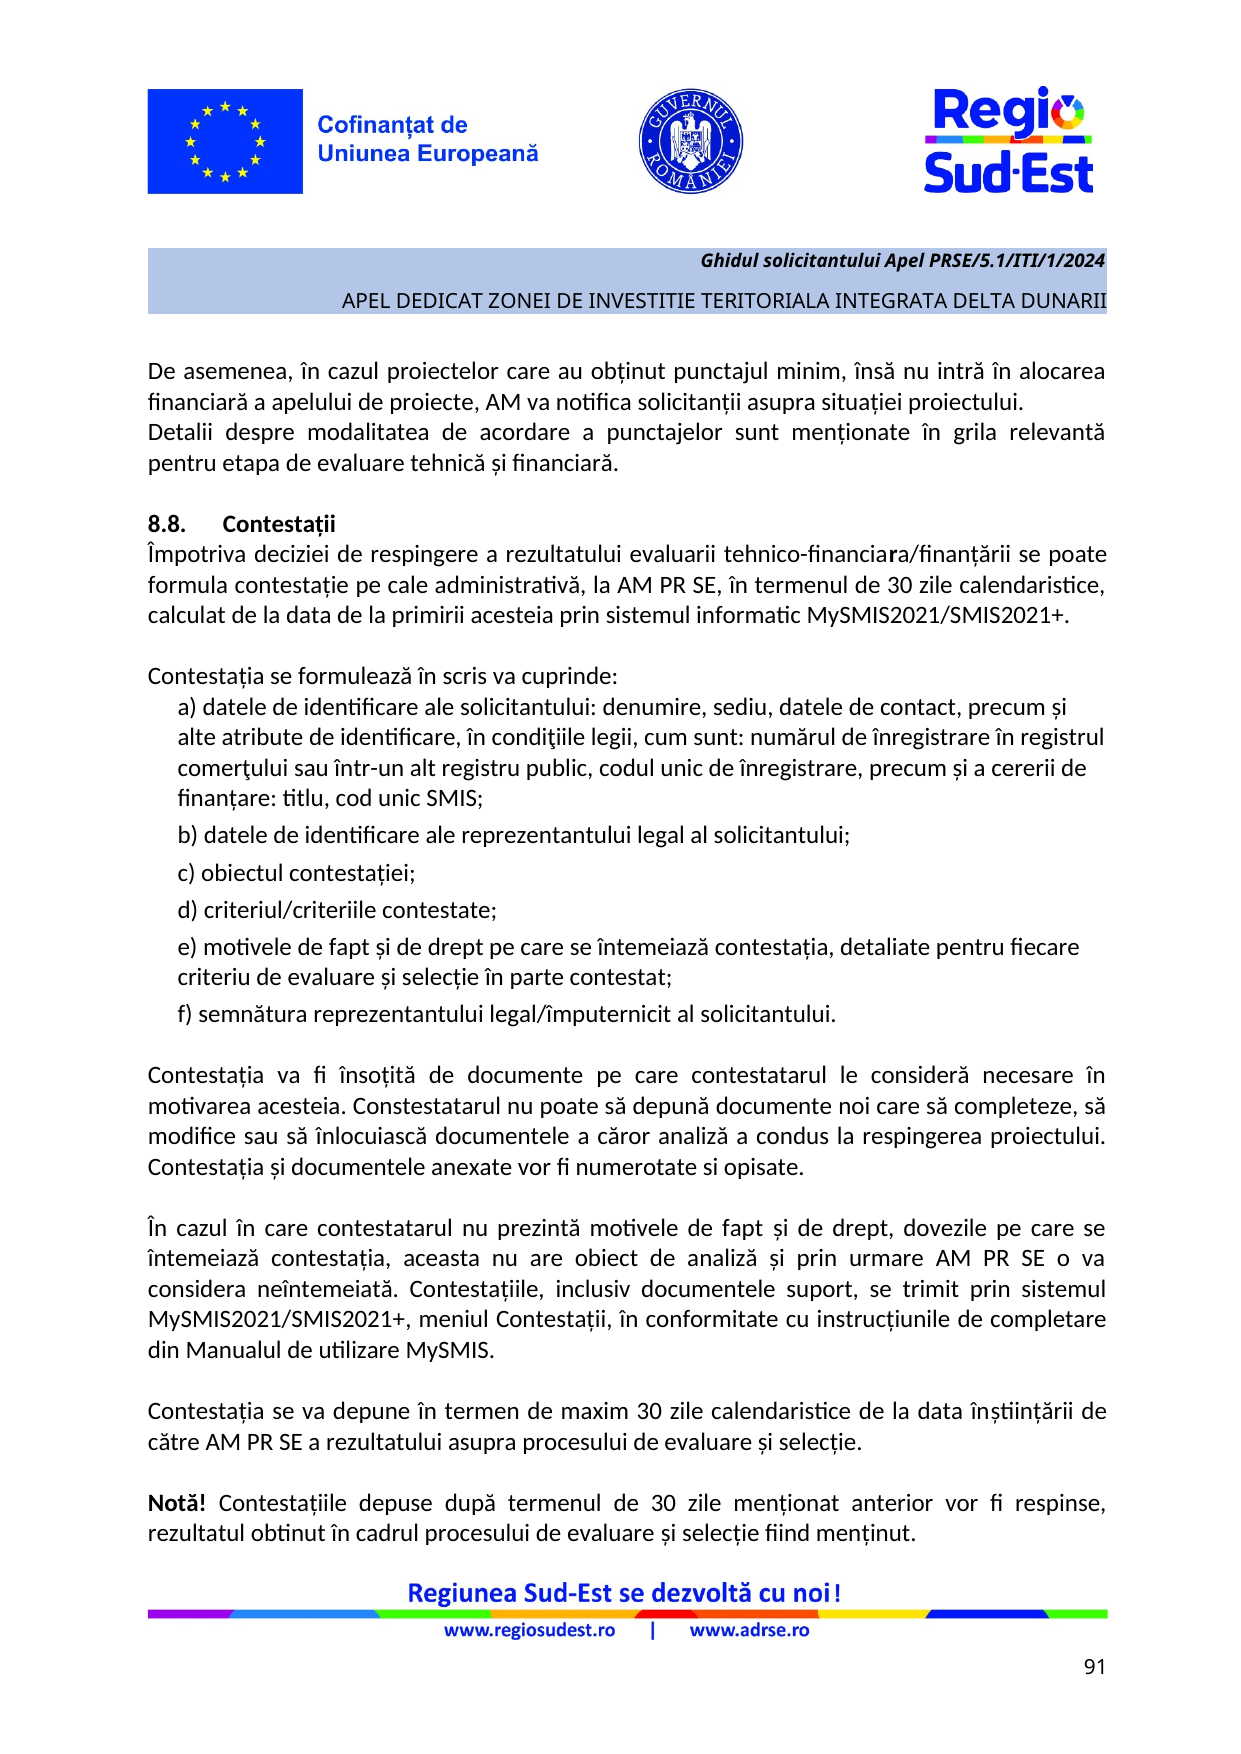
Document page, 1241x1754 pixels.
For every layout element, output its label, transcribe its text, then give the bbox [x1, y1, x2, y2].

picture [147, 1582, 1108, 1640]
text a) datele de identificare ale solicitantului: denumire, sediu, datele de contact, precum și alte atribute de identificare, în condiţiile legii, cum sunt: numărul de înregistrare în registrul comerţului sau într-un alt registru public, codul unic de înregistrare, precum și a cererii de finanțare: titlu, cod unic SMIS; [177, 691, 1107, 813]
text Contestaţia se formulează în scris va cuprinde: [148, 660, 1107, 691]
picture [147, 86, 1093, 195]
text d) criteriul/criteriile contestate; [177, 894, 1107, 924]
text De asemenea, în cazul proiectelor care au obținut punctajul minim, însă nu intră în alocarea financiară a apelului de proiecte, AM va notifica solicitanții asupra situației proiectului. [148, 355, 1107, 416]
text Contestaţia se va depune în termen de maxim 30 zile calendaristice de la data înştiinţării de către AM PR SE a rezultatului asupra procesului de evaluare și selecție. [148, 1395, 1107, 1456]
text Împotriva deciziei de respingere a rezultatului evaluarii tehnico-financiara/finanțării se poate formula contestație pe cale administrativă, la AM PR SE, în termenul de 30 zile calendaristice, calculat de la data de la primirii acesteia prin sistemul informatic MySMIS2021/SMIS2021+. [148, 538, 1107, 630]
text c) obiectul contestației; [177, 857, 1107, 887]
subtitle Contestații [148, 508, 1107, 538]
text Contestația va fi însoțită de documente pe care contestatarul le consideră necesare în motivarea acesteia. Constestatarul nu poate să depună documente noi care să completeze, să modifice sau să înlocuiască documentele a căror analiză a condus la respingerea proiectului. Contestația și documentele anexate vor fi numerotate si opisate. [148, 1059, 1107, 1182]
text În cazul în care contestatarul nu prezintă motivele de fapt şi de drept, dovezile pe care se întemeiază contestaţia, aceasta nu are obiect de analiză și prin urmare AM PR SE o va considera neîntemeiată. Contestaţiile, inclusiv documentele suport, se trimit prin sistemul MySMIS2021/SMIS2021+, meniul Contestații, în conformitate cu instrucțiunile de completare din Manualul de utilizare MySMIS. [148, 1212, 1107, 1365]
text f) semnătura reprezentantului legal/împuternicit al solicitantului. [177, 998, 1107, 1029]
text b) datele de identificare ale reprezentantului legal al solicitantului; [177, 819, 1107, 850]
text Detalii despre modalitatea de acordare a punctajelor sunt menționate în grila relevantă pentru etapa de evaluare tehnică și financiară. [148, 416, 1107, 477]
text Notă! Contestațiile depuse după termenul de 30 zile menționat anterior vor fi respinse, rezultatul obtinut în cadrul procesului de evaluare şi selecţie fiind menţinut. [148, 1487, 1107, 1548]
text e) motivele de fapt și de drept pe care se întemeiază contestația, detaliate pentru fiecare criteriu de evaluare și selecție în parte contestat; [177, 931, 1107, 992]
